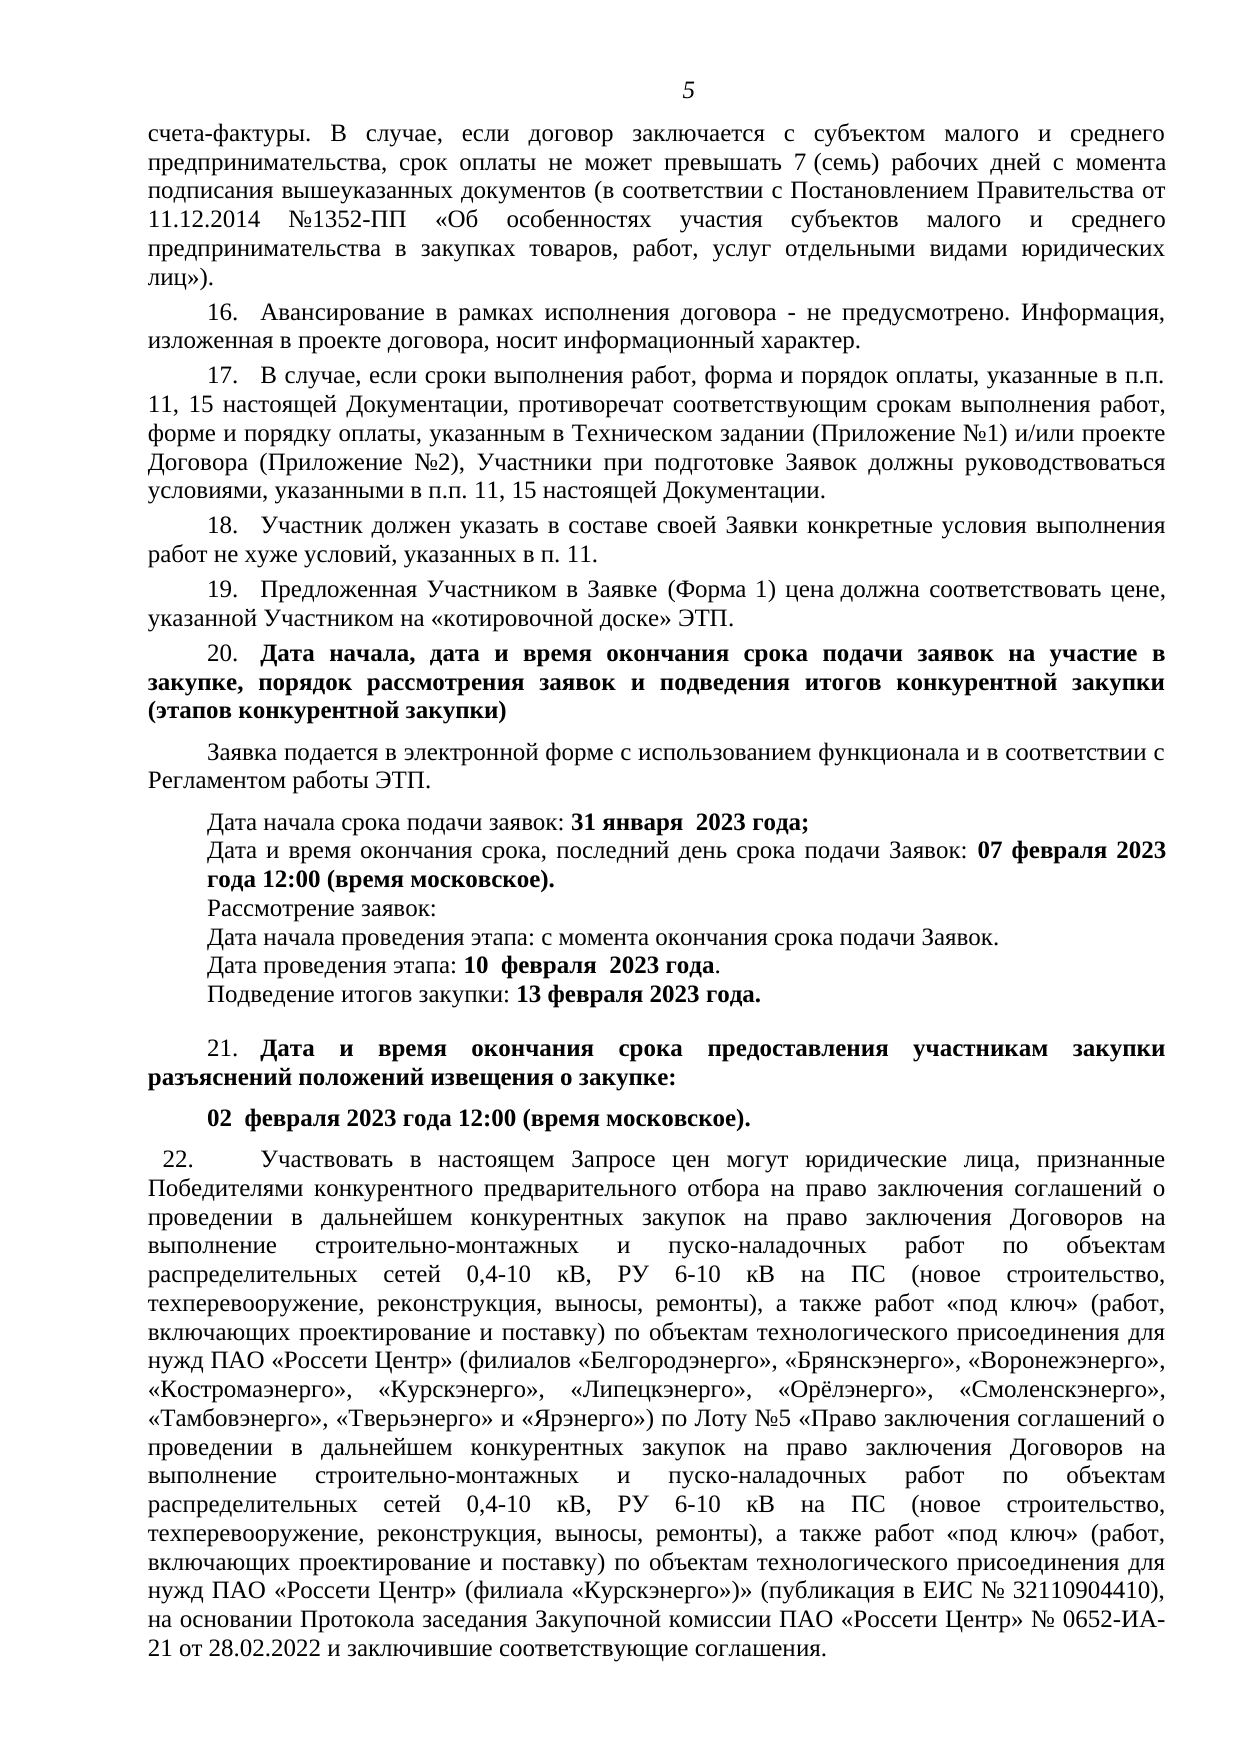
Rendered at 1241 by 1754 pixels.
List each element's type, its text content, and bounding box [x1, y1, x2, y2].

list В случае, если сроки выполнения работ, форма и порядок оплаты, указанные в п.п. 11, 15 настоящей Документации, противоречат соответствующим срокам выполнения работ, форме и порядку оплаты, указанным в Техническом задании (Приложение №1) и/или проекте Договора (Приложение №2), Участники при подготовке Заявок должны руководствоваться условиями, указанными в п.п. 11, 15 настоящей Документации. [148, 361, 1166, 504]
list Участник должен указать в составе своей Заявки конкретные условия выполнения работ не хуже условий, указанных в п. 11. [148, 511, 1166, 568]
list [148, 118, 1166, 291]
list Участвовать в настоящем Запросе цен могут юридические лица, признанные Победителями конкурентного предварительного отбора на право заключения соглашений о проведении в дальнейшем конкурентных закупок на право заключения Договоров на выполнение строительно-монтажных и пуско-наладочных работ по объектам распределительных сетей 0,4-10 кВ, РУ 6-10 кВ на ПС (новое строительство, техперевооружение, реконструкция, выносы, ремонты), а также работ «под ключ» (работ, включающих проектирование и поставку) по объектам технологического присоединения для нужд ПАО «Россети Центр» (филиалов «Белгородэнерго», «Брянскэнерго», «Воронежэнерго», «Костромаэнерго», «Курскэнерго», «Липецкэнерго», «Орёлэнерго», «Смоленскэнерго», «Тамбовэнерго», «Тверьэнерго» и «Ярэнерго») по Лоту №5 «Право заключения соглашений о проведении в дальнейшем конкурентных закупок на право заключения Договоров на выполнение строительно-монтажных и пуско-наладочных работ по объектам распределительных сетей 0,4-10 кВ, РУ 6-10 кВ на ПС (новое строительство, техперевооружение, реконструкция, выносы, ремонты), а также работ «под ключ» (работ, включающих проектирование и поставку) по объектам технологического присоединения для нужд ПАО «Россети Центр» (филиала «Курскэнерго»)» (публикация в ЕИС № 32110904410), на основании Протокола заседания Закупочной комиссии ПАО «Россети Центр» № 0652-ИА-21 от 28.02.2022 и заключившие соответствующие соглашения. [148, 1144, 1166, 1662]
list Авансирование в рамках исполнения договора - не предусмотрено. Информация, изложенная в проекте договора, носит информационный характер. [148, 297, 1166, 354]
text Дата проведения этапа: 10 февраля 2023 года. [148, 951, 1166, 979]
list Дата начала, дата и время окончания срока подачи заявок на участие в закупке, порядок рассмотрения заявок и подведения итогов конкурентной закупки (этапов конкурентной закупки) [148, 638, 1166, 724]
list Предложенная Участником в Заявке (Форма 1) цена должна соответствовать цене, указанной Участником на «котировочной доске» ЭТП. [148, 574, 1166, 632]
list Дата и время окончания срока предоставления участникам закупки разъяснений положений извещения о закупке: [148, 1033, 1166, 1091]
text Дата начала срока подачи заявок: 31 января 2023 года; [207, 807, 1166, 836]
text Дата и время окончания срока, последний день срока подачи Заявок: 07 февраля 2023 года 12:00 (время московское). [207, 836, 1166, 893]
text Рассмотрение заявок: [207, 893, 1166, 922]
text 02 февраля 2023 года 12:00 (время московское). [148, 1103, 1166, 1132]
text Заявка подается в электронной форме с использованием функционала и в соответствии с Регламентом работы ЭТП. [148, 737, 1166, 794]
text Дата начала проведения этапа: с момента окончания срока подачи Заявок. [148, 922, 1166, 951]
text Подведение итогов закупки: 13 февраля 2023 года. [207, 979, 1166, 1008]
